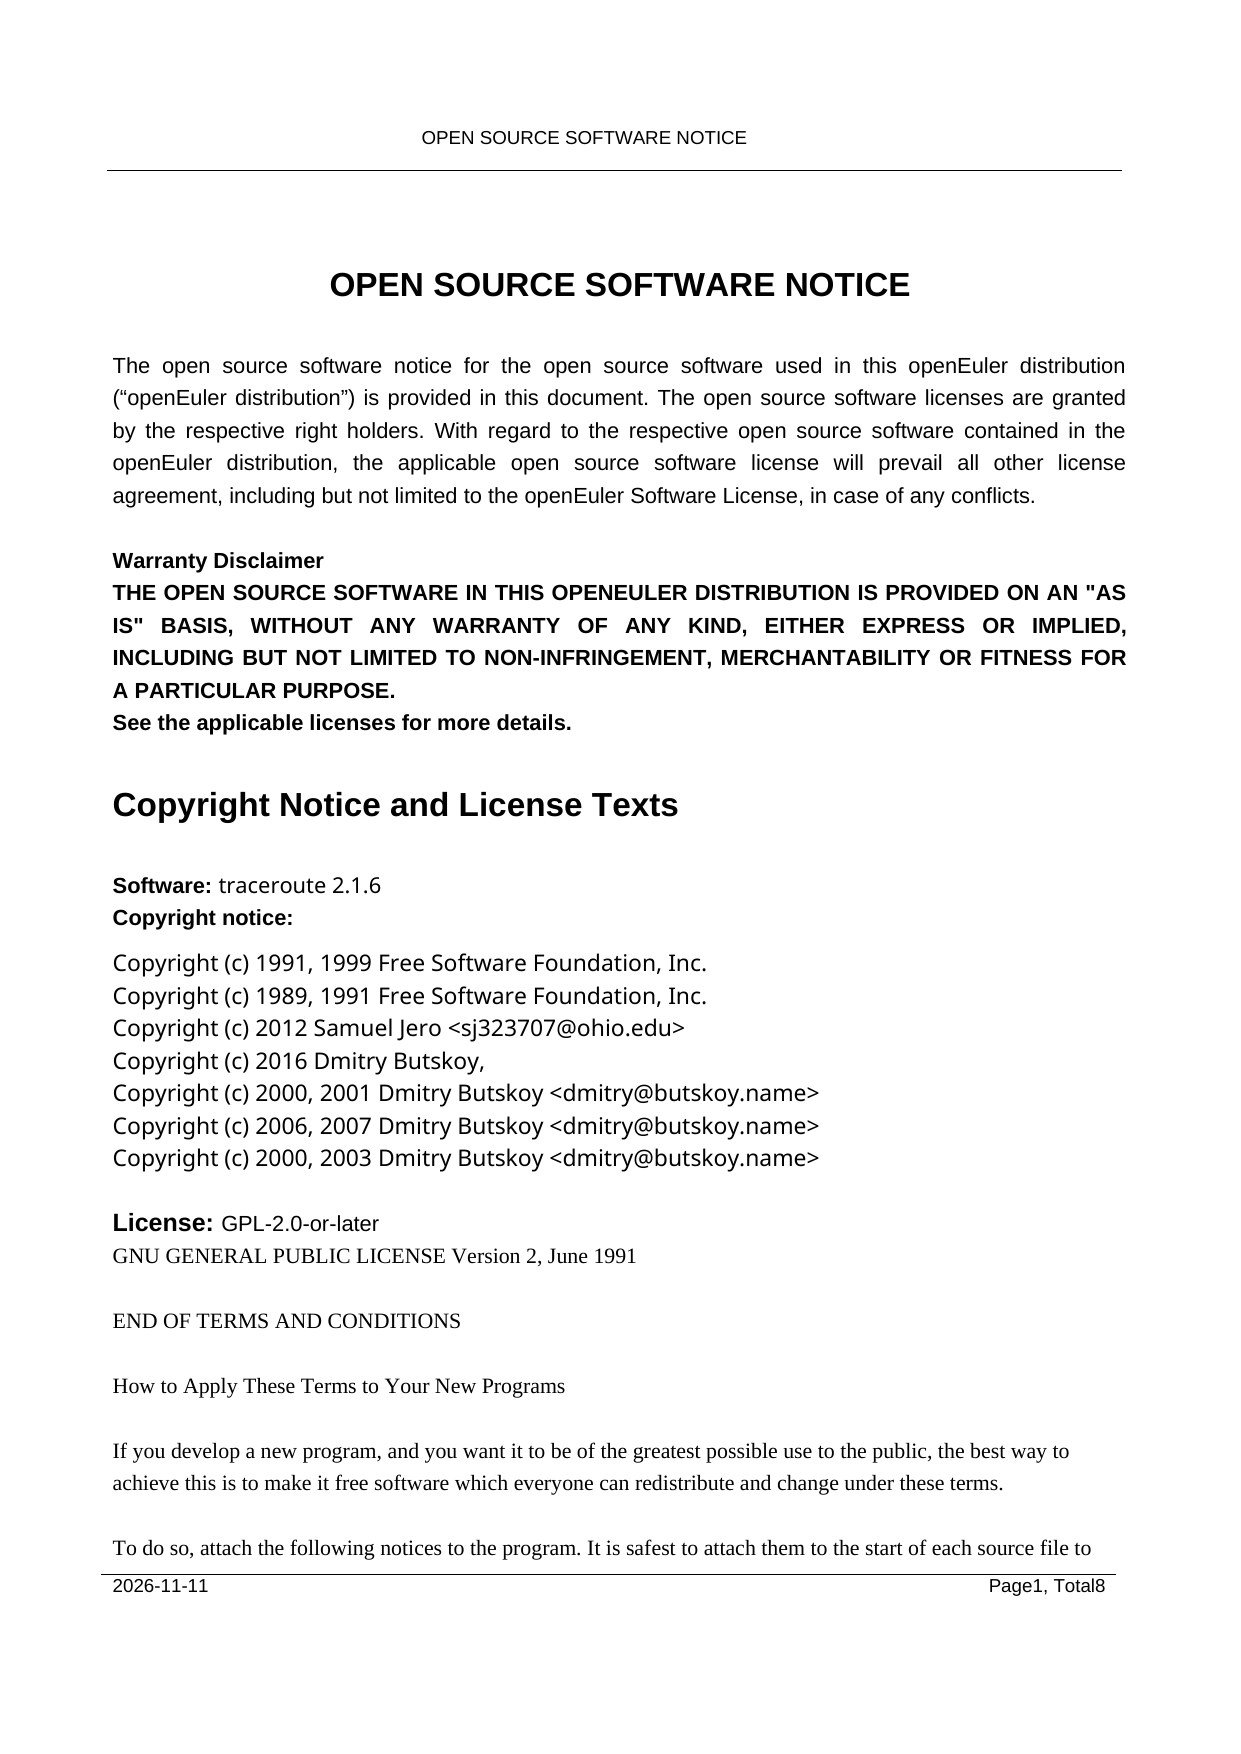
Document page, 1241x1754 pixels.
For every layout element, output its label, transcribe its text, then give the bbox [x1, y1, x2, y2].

text Copyright Notice and License Texts [112, 771, 1128, 836]
text License: GPL-2.0-or-later [112, 1207, 1128, 1239]
text THE OPEN SOURCE SOFTWARE IN THIS OPENEULER DISTRIBUTION IS PROVIDED ON AN "AS IS" BASIS, WITHOUT ANY WARRANTY OF ANY KIND, EITHER EXPRESS OR IMPLIED, INCLUDING BUT NOT LIMITED TO NON-INFRINGEMENT, MERCHANTABILITY OR FITNESS FOR A PARTICULAR PURPOSE. See the applicable licenses for more details. [112, 576, 1128, 739]
text Copyright notice: [112, 901, 1128, 934]
text Copyright (c) 1991, 1999 Free Software Foundation, Inc. Copyright (c) 1989, 1991 Free Software Foundation, Inc. Copyright (c) 2012 Samuel Jero <sj323707@ohio.edu> Copyright (c) 2016 Dmitry Butskoy, Copyright (c) 2000, 2001 Dmitry Butskoy <dmitry@butskoy.name> Copyright (c) 2006, 2007 Dmitry Butskoy <dmitry@butskoy.name> Copyright (c) 2000, 2003 Dmitry Butskoy <dmitry@butskoy.name> [112, 947, 1128, 1207]
text The open source software notice for the open source software used in this openEuler distribution (“openEuler distribution”) is provided in this document. The open source software licenses are granted by the respective right holders. With regard to the respective open source software contained in the openEuler distribution, the applicable open source software license will prevail all other license agreement, including but not limited to the openEuler Software License, in case of any conflicts. [112, 349, 1128, 511]
text OPEN SOURCE SOFTWARE NOTICE [112, 251, 1128, 316]
title Software: traceroute 2.1.6 [112, 869, 1128, 901]
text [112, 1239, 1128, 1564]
text Warranty Disclaimer [112, 544, 1128, 576]
